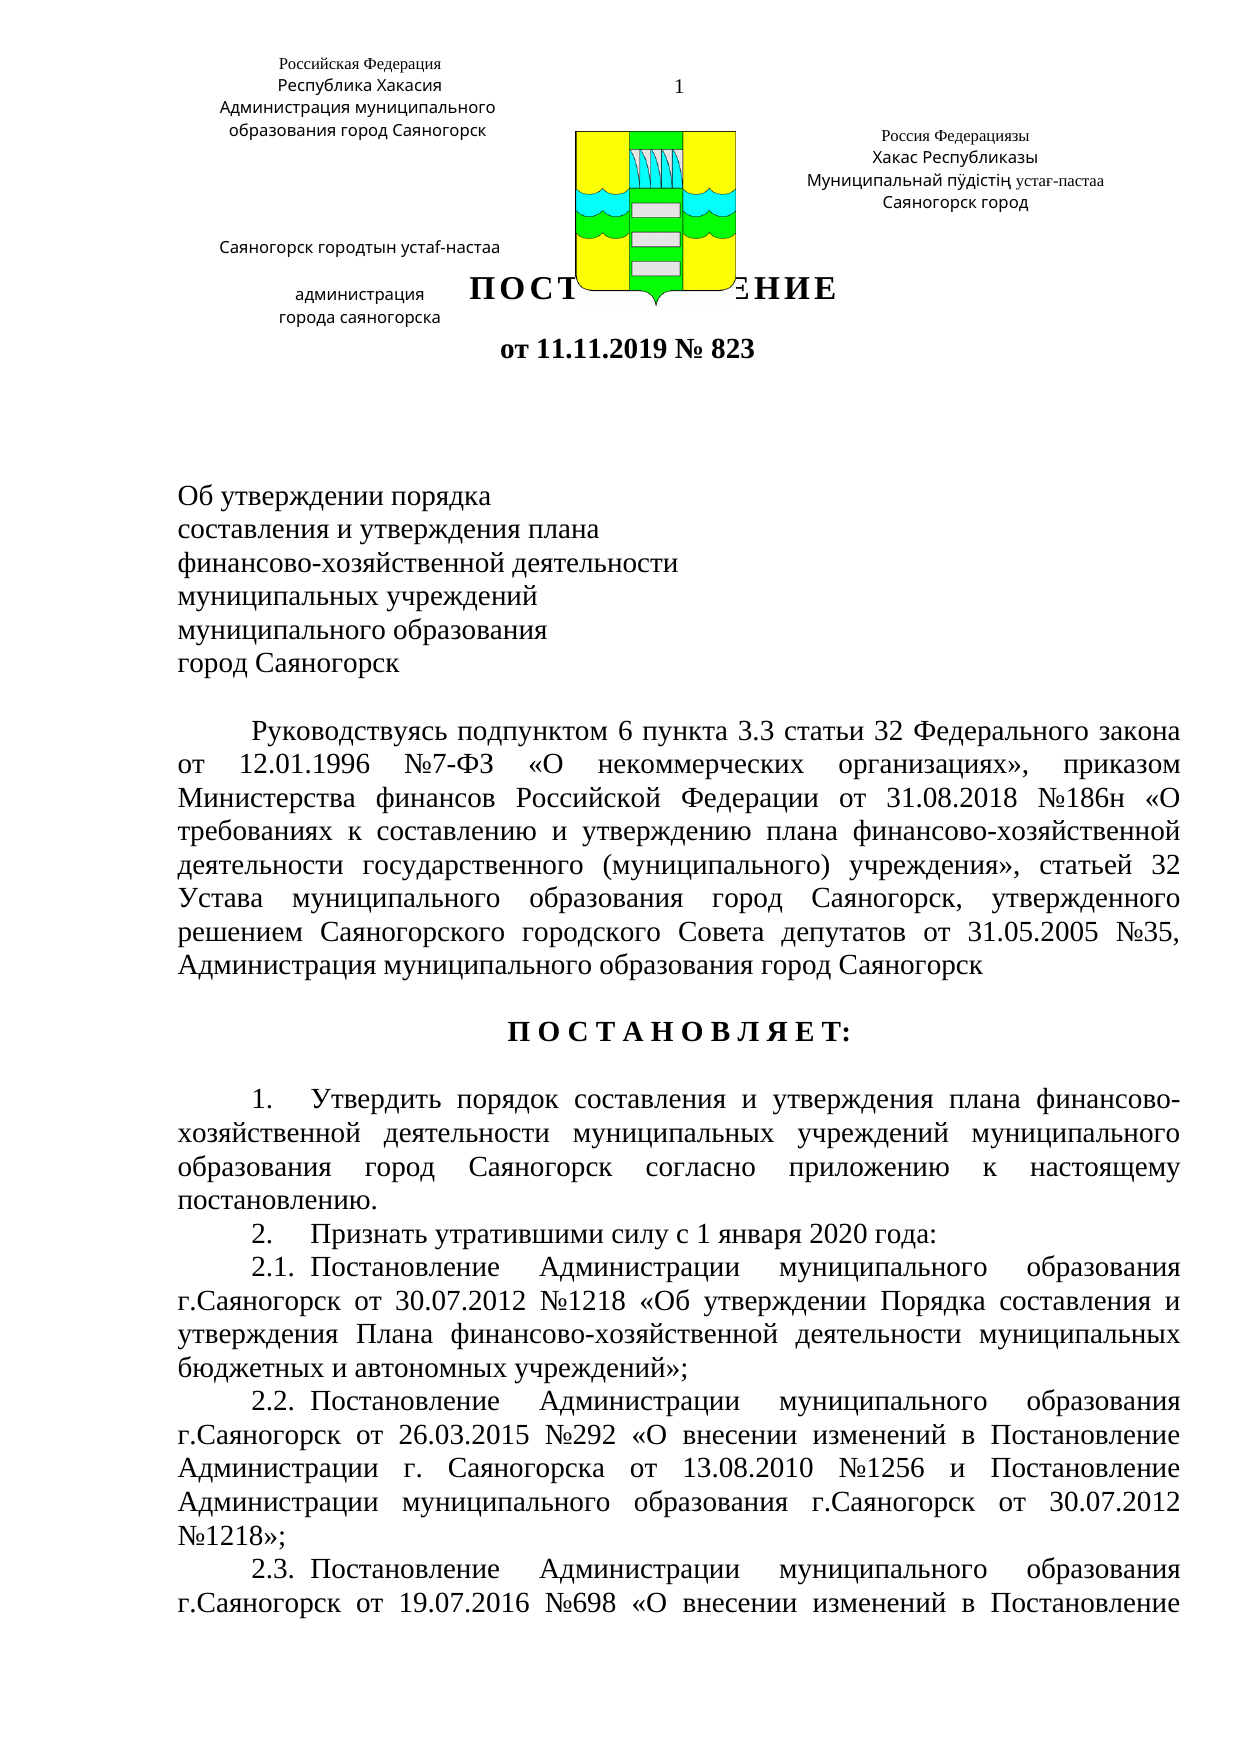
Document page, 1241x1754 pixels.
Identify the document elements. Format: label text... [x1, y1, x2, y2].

text 2.2. Постановление Администрации муниципального образования г.Саяногорск от 26.03.2015 №292 «О внесении изменений в Постановление Администрации г. Саяногорска от 13.08.2010 №1256 и Постановление Администрации муниципального образования г.Саяногорск от 30.07.2012 №1218»; [177, 1383, 1181, 1551]
subtitle город Саяногорск [177, 646, 1181, 679]
text 1. Утвердить порядок составления и утверждения плана финансово-хозяйственной деятельности муниципальных учреждений муниципального образования город Саяногорск согласно приложению к настоящему постановлению. [177, 1082, 1181, 1216]
subtitle муниципального образования [177, 612, 1181, 646]
text 2. Признать утратившими силу с 1 января 2020 года: [177, 1216, 1181, 1249]
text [177, 1551, 1181, 1618]
subtitle финансово-хозяйственной деятельности [177, 545, 1181, 578]
text 2.1. Постановление Администрации муниципального образования г.Саяногорск от 30.07.2012 №1218 «Об утверждении Порядка составления и утверждения Плана финансово-хозяйственной деятельности муниципальных бюджетных и автономных учреждений»; [177, 1249, 1181, 1383]
subtitle муниципальных учреждений [177, 578, 1181, 612]
picture [575, 131, 736, 307]
subtitle составления и утверждения плана [177, 511, 1181, 545]
text П О С Т А Н О В Л Я Е Т: [177, 1014, 1181, 1048]
subtitle Об утверждении порядка [177, 478, 1181, 511]
text Руководствуясь подпунктом 6 пункта 3.3 статьи 32 Федерального закона от 12.01.1996 №7-ФЗ «О некоммерческих организациях», приказом Министерства финансов Российской Федерации от 31.08.2018 №186н «О требованиях к составлению и утверждению плана финансово-хозяйственной деятельности государственного (муниципального) учреждения», статьей 32 Устава муниципального образования город Саяногорск, утвержденного решением Саяногорского городского Совета депутатов от 31.05.2005 №35, Администрация муниципального образования город Саяногорск [177, 713, 1181, 981]
